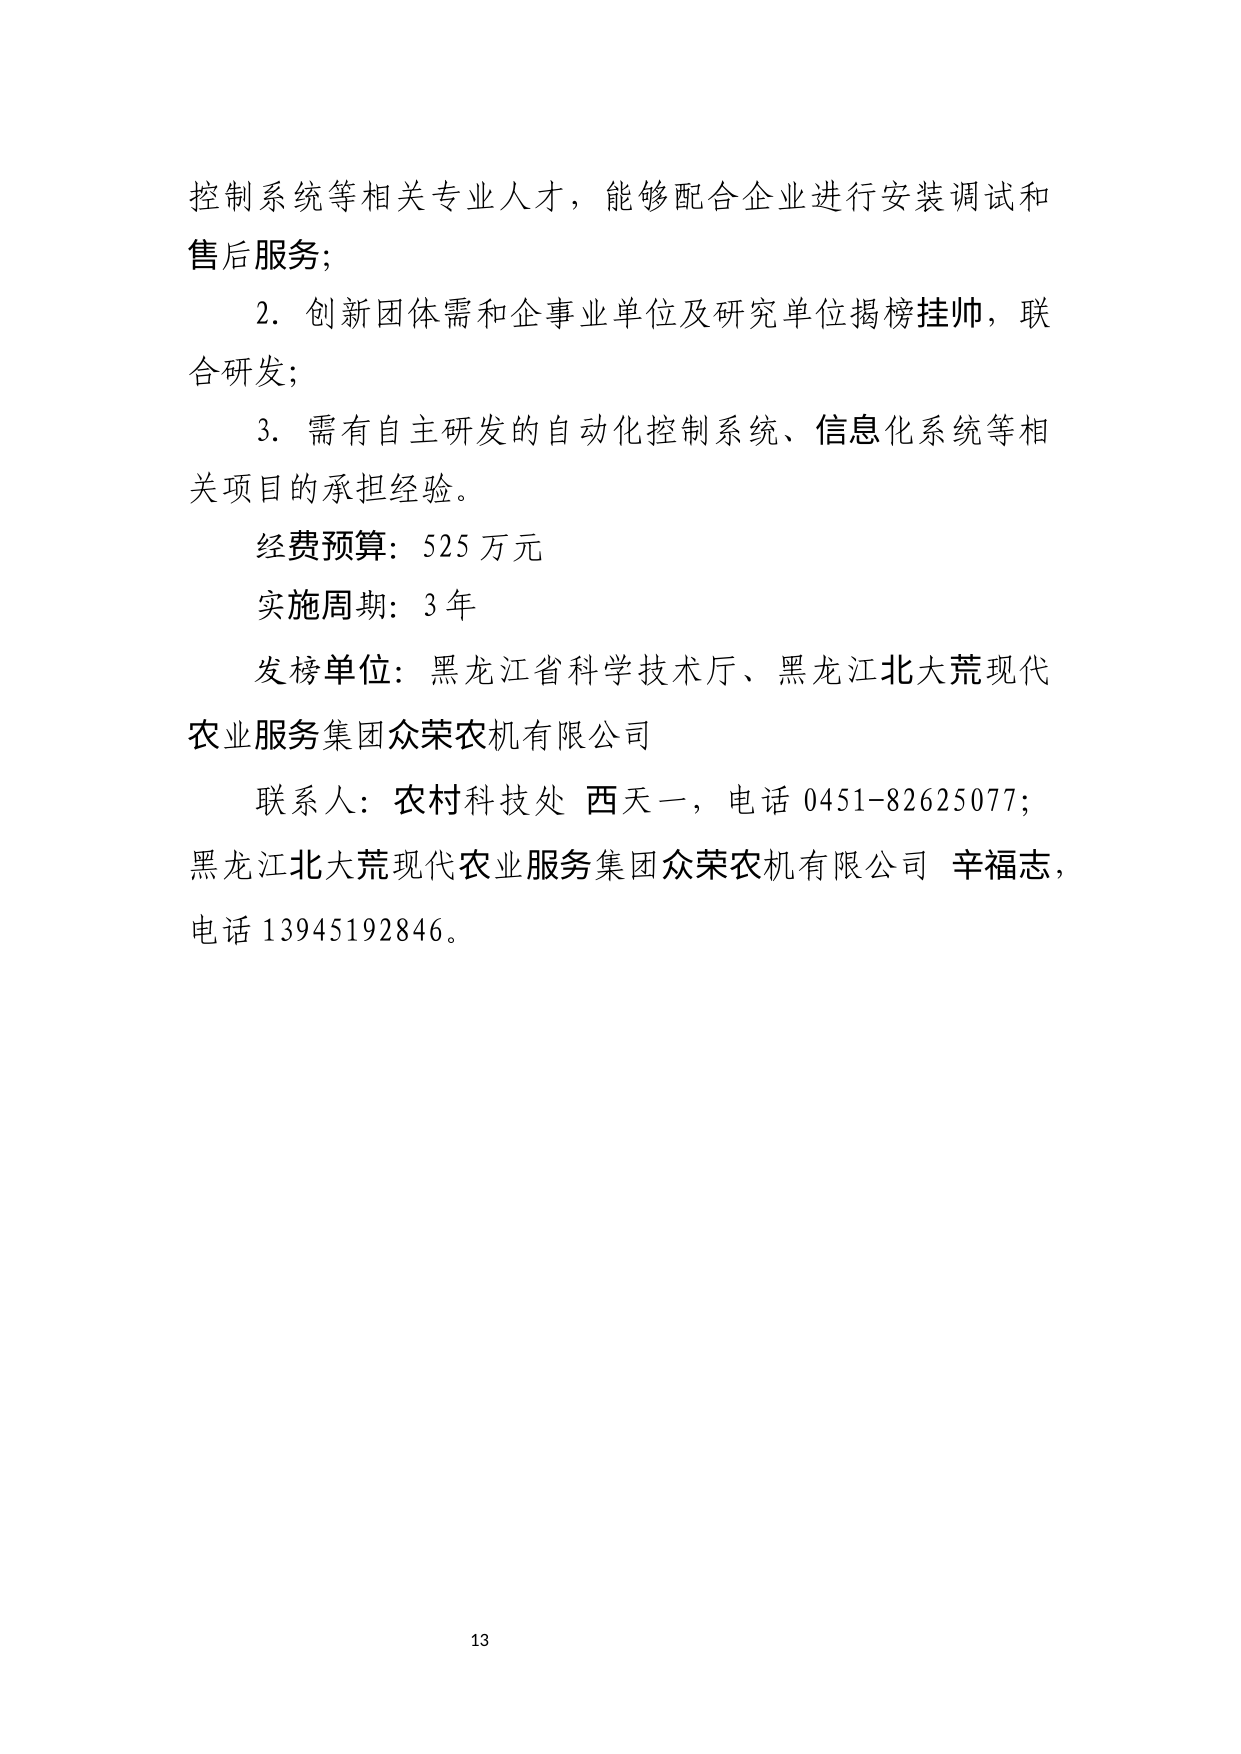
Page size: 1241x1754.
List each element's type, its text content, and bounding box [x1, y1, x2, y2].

text 发榜单位：黑龙江省科学技术厅、黑龙江北大荒现代农业服务集团众荣农机有限公司 [187, 635, 1053, 765]
text 实施周期：3年 [187, 570, 1053, 635]
text 经费预算：525万元 [187, 512, 1053, 570]
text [187, 162, 1053, 279]
text 2. 创新团体需和企事业单位及研究单位揭榜挂帅，联合研发； [187, 279, 1053, 395]
text 联系人：农村科技处 西天一，电话0451-82625077；黑龙江北大荒现代农业服务集团众荣农机有限公司 辛福志，电话13945192846。 [187, 765, 1053, 960]
text 3. 需有自主研发的自动化控制系统、信息化系统等相关项目的承担经验。 [187, 395, 1053, 512]
